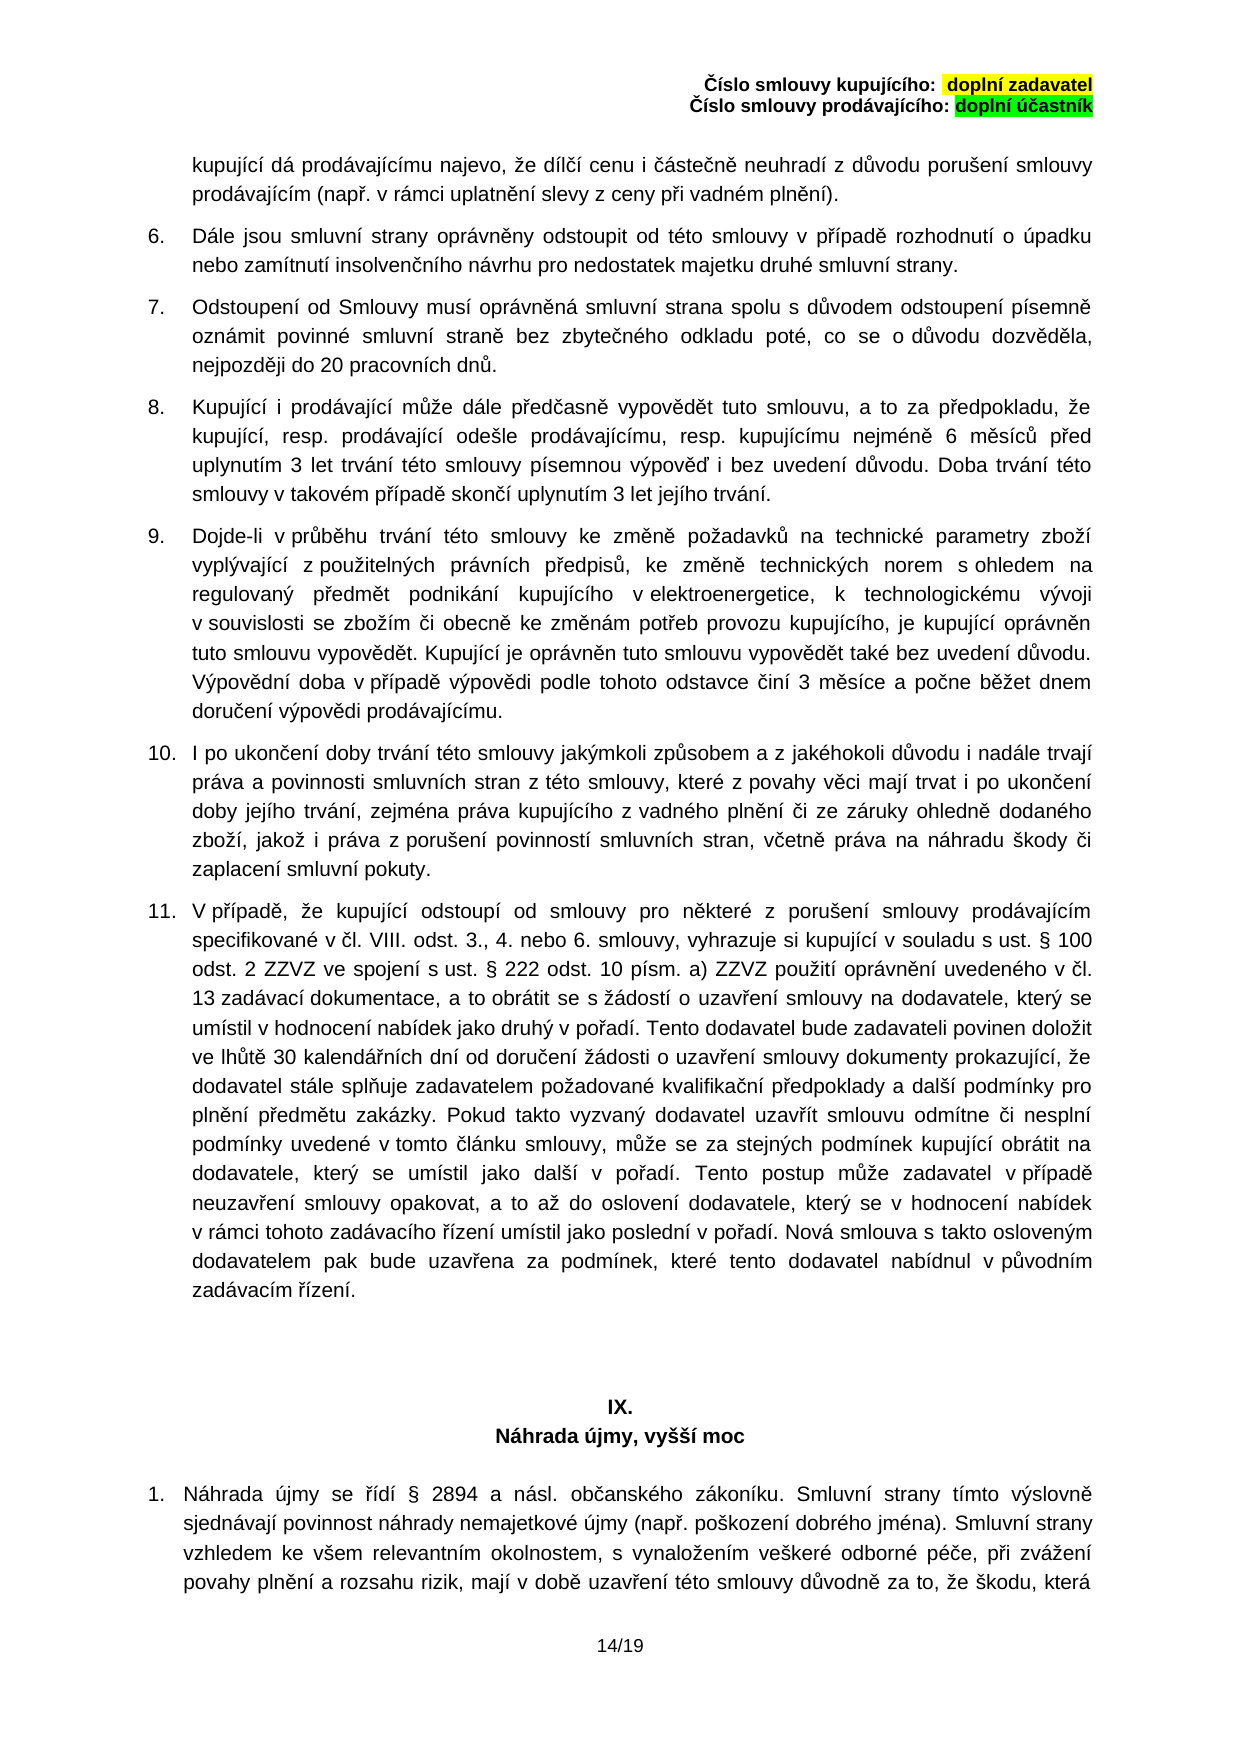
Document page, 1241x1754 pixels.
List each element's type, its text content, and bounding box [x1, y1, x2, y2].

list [148, 1477, 1093, 1593]
text Náhrada újmy, vyšší moc [148, 1418, 1093, 1448]
text IX. [148, 1389, 1093, 1418]
list I po ukončení doby trvání této smlouvy jakýmkoli způsobem a z jakéhokoli důvodu i nadále trvají práva a povinnosti smluvních stran z této smlouvy, které z povahy věci mají trvat i po ukončení doby jejího trvání, zejména práva kupujícího z vadného plnění či ze záruky ohledně dodaného zboží, jakož i práva z porušení povinností smluvních stran, včetně práva na náhradu škody či zaplacení smluvní pokuty. [148, 735, 1093, 881]
list V případě, že kupující odstoupí od smlouvy pro některé z porušení smlouvy prodávajícím specifikované v čl. VIII. odst. 3., 4. nebo 6. smlouvy, vyhrazuje si kupující v souladu s ust. § 100 odst. 2 ZZVZ ve spojení s ust. § 222 odst. 10 písm. a) ZZVZ použití oprávnění uvedeného v čl. 13 zadávací dokumentace, a to obrátit se s žádostí o uzavření smlouvy na dodavatele, který se umístil v hodnocení nabídek jako druhý v pořadí. Tento dodavatel bude zadavateli povinen doložit ve lhůtě 30 kalendářních dní od doručení žádosti o uzavření smlouvy dokumenty prokazující, že dodavatel stále splňuje zadavatelem požadované kvalifikační předpoklady a další podmínky pro plnění předmětu zakázky. Pokud takto vyzvaný dodavatel uzavřít smlouvu odmítne či nesplní podmínky uvedené v tomto článku smlouvy, může se za stejných podmínek kupující obrátit na dodavatele, který se umístil jako další v pořadí. Tento postup může zadavatel v případě neuzavření smlouvy opakovat, a to až do oslovení dodavatele, který se v hodnocení nabídek v rámci tohoto zadávacího řízení umístil jako poslední v pořadí. Nová smlouva s takto osloveným dodavatelem pak bude uzavřena za podmínek, které tento dodavatel nabídnul v původním zadávacím řízení. [148, 893, 1093, 1302]
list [148, 148, 1093, 206]
list Kupující i prodávající může dále předčasně vypovědět tuto smlouvu, a to za předpokladu, že kupující, resp. prodávající odešle prodávajícímu, resp. kupujícímu nejméně 6 měsíců před uplynutím 3 let trvání této smlouvy písemnou výpověď i bez uvedení důvodu. Doba trvání této smlouvy v takovém případě skončí uplynutím 3 let jejího trvání. [148, 389, 1093, 506]
list Odstoupení od Smlouvy musí oprávněná smluvní strana spolu s důvodem odstoupení písemně oznámit povinné smluvní straně bez zbytečného odkladu poté, co se o důvodu dozvěděla, nejpozději do 20 pracovních dnů. [148, 289, 1093, 377]
list Dojde-li v průběhu trvání této smlouvy ke změně požadavků na technické parametry zboží vyplývající z použitelných právních předpisů, ke změně technických norem s ohledem na regulovaný předmět podnikání kupujícího v elektroenergetice, k technologickému vývoji v souvislosti se zbožím či obecně ke změnám potřeb provozu kupujícího, je kupující oprávněn tuto smlouvu vypovědět. Kupující je oprávněn tuto smlouvu vypovědět také bez uvedení důvodu. Výpovědní doba v případě výpovědi podle tohoto odstavce činí 3 měsíce a počne běžet dnem doručení výpovědi prodávajícímu. [148, 518, 1093, 723]
list Dále jsou smluvní strany oprávněny odstoupit od této smlouvy v případě rozhodnutí o úpadku nebo zamítnutí insolvenčního návrhu pro nedostatek majetku druhé smluvní strany. [148, 218, 1093, 277]
